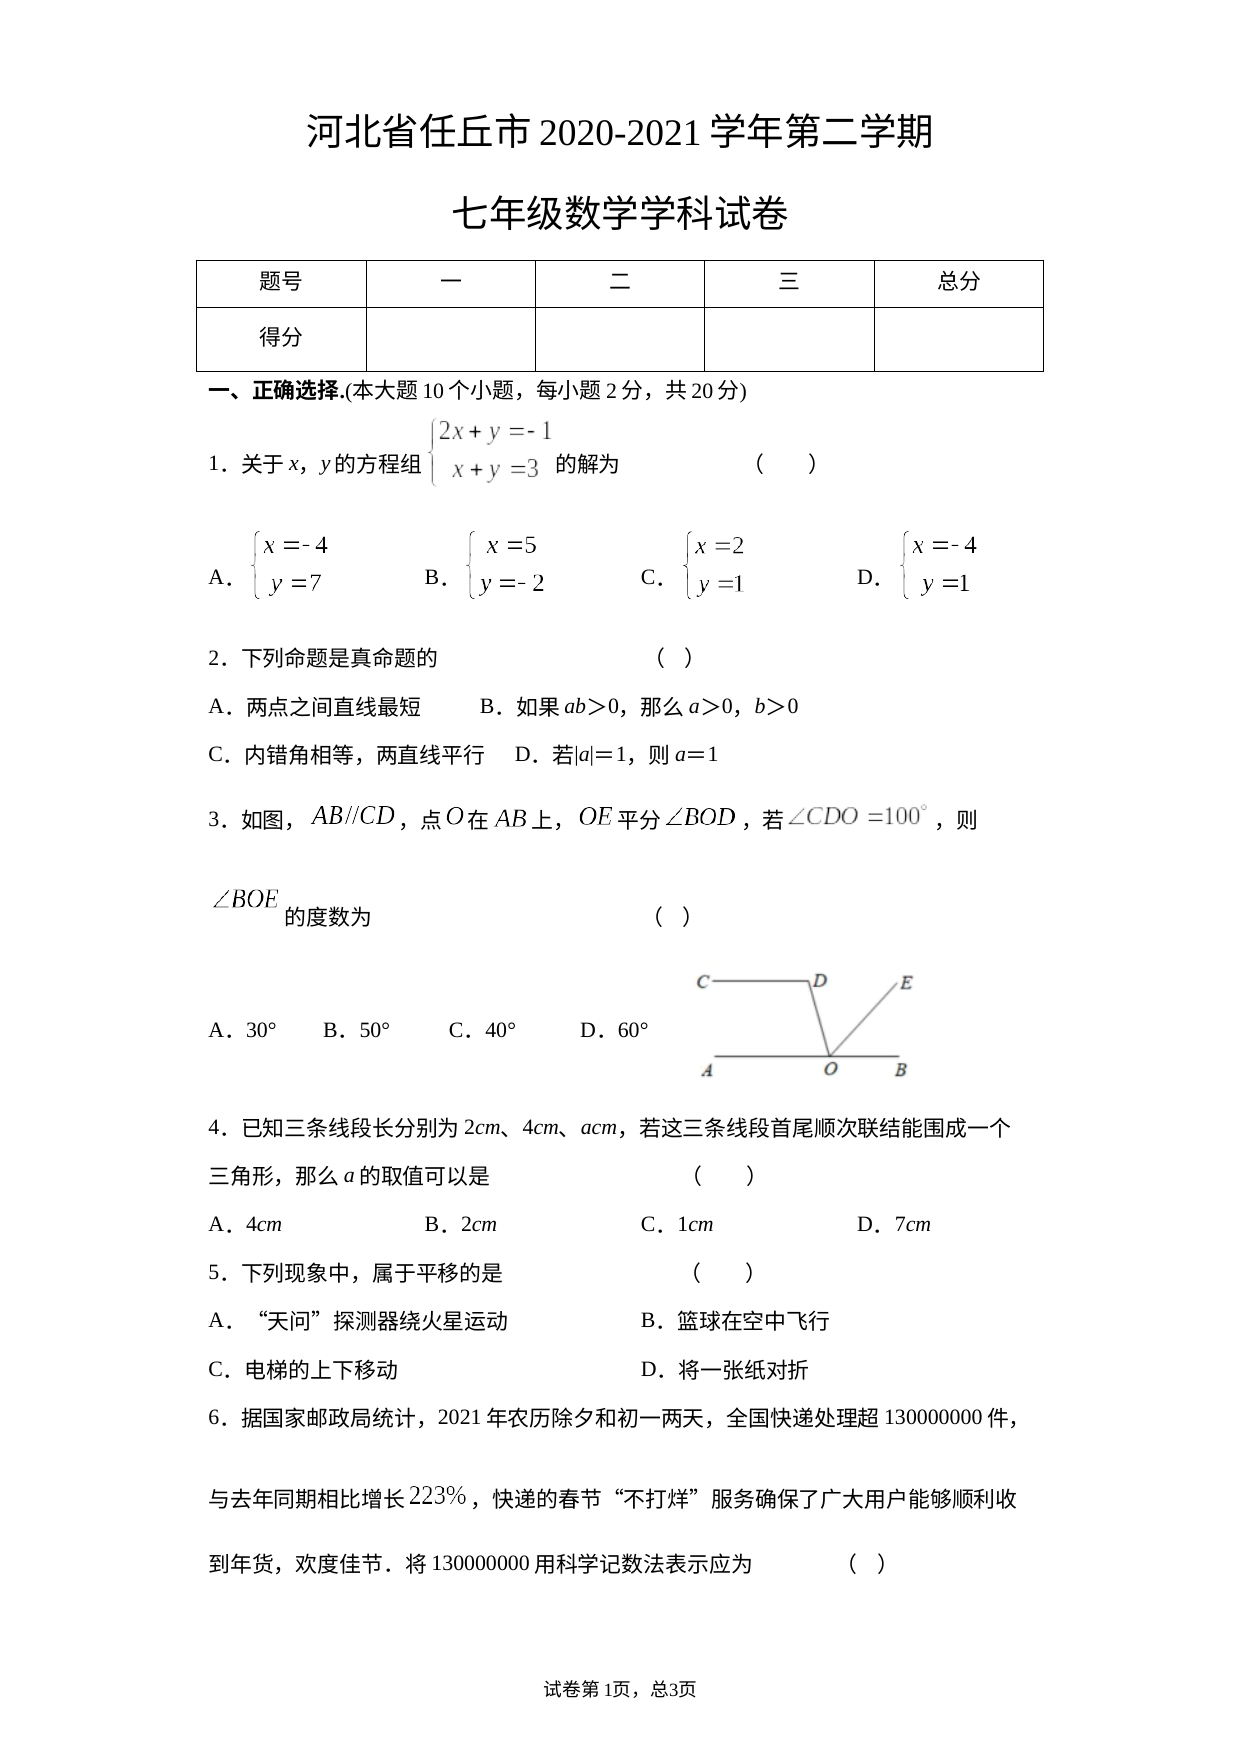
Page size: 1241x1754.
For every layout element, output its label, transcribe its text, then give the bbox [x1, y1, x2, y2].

table_cell 得分 [197, 308, 366, 371]
table_cell [536, 308, 704, 371]
text 河北省任丘市2020-2021学年第二学期 [208, 97, 1032, 162]
text 一、正确选择.(本大题10个小题，每小题2分，共20分) [208, 372, 1032, 405]
text C．电梯的上下移动 D．将一张纸对折 [208, 1352, 1032, 1385]
text 2．下列命题是真命题的 （ ） [208, 641, 1032, 673]
text 3．如图，，点在上，平分，若，则的度数为 （ ） [208, 786, 1032, 948]
text A．30° B．50° C．40° D．60° [208, 964, 1032, 1094]
table_cell [875, 308, 1043, 371]
text 5．下列现象中，属于平移的是 （ ） [208, 1256, 1032, 1288]
text 1．关于x，y的方程组的解为 （ ） [208, 414, 1032, 512]
table_cell [367, 308, 535, 371]
text 4．已知三条线段长分别为2cm、4cm、acm，若这三条线段首尾顺次联结能围成一个三角形，那么a的取值可以是 （ ） [208, 1110, 1032, 1191]
text A． B． C． D． [208, 528, 1032, 625]
text 七年级数学学科试卷 [208, 178, 1032, 243]
text A．两点之间直线最短 B．如果ab＞0，那么a＞0，b＞0 [208, 689, 1032, 722]
table_header 总分 [875, 261, 1043, 307]
table_header 一 [367, 261, 535, 307]
table_cell [705, 308, 874, 371]
text 6．据国家邮政局统计，2021年农历除夕和初一两天，全国快递处理超130000000件，与去年同期相比增长，快递的春节“不打烊”服务确保了广大用户能够顺利收到年货，欢度佳节．将130000000用科学记数法表示应为 （ ） [208, 1401, 1032, 1579]
picture [692, 964, 919, 1080]
table_header 二 [536, 261, 704, 307]
text C．内错角相等，两直线平行 D．若|a|＝1，则a＝1 [208, 738, 1032, 770]
table_header 题号 [197, 261, 366, 307]
table_header 三 [705, 261, 874, 307]
text A．“天问”探测器绕火星运动 B．篮球在空中飞行 [208, 1304, 1032, 1336]
text A．4cm B．2cm C．1cm D．7cm [208, 1207, 1032, 1240]
